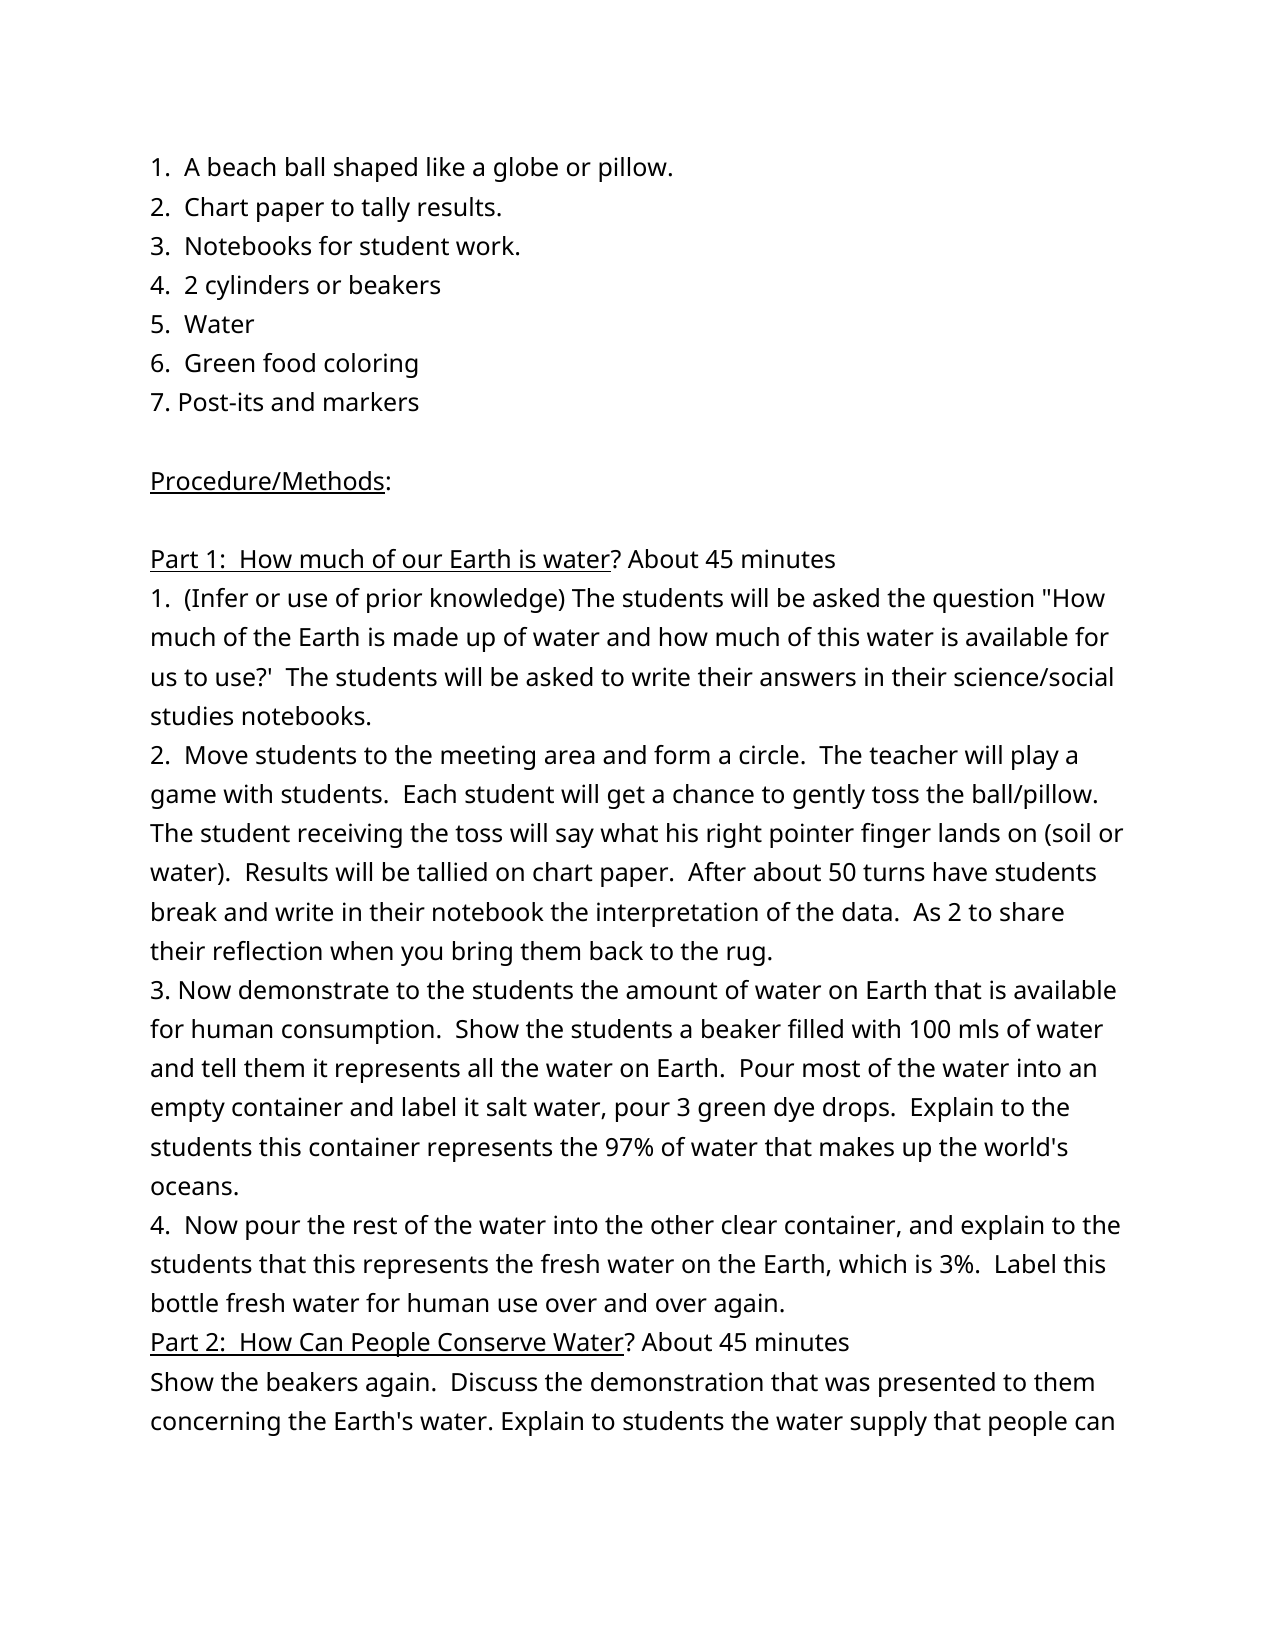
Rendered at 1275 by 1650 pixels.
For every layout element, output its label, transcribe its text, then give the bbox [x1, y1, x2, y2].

text 6. Green food coloring [150, 346, 1125, 380]
text 1. (Infer or use of prior knowledge) The students will be asked the question "How much of the Earth is made up of water and how much of this water is available for us to use?' The students will be asked to write their answers in their science/social studies notebooks. [150, 581, 1125, 732]
text 4. 2 cylinders or beakers [150, 267, 1125, 302]
text 3. Notebooks for student work. [150, 228, 1125, 262]
text 4. Now pour the rest of the water into the other clear container, and explain to the students that this represents the fresh water on the Earth, which is 3%. Label this bottle fresh water for human use over and over again. [150, 1207, 1125, 1320]
text 7. Post-its and markers [150, 385, 1125, 419]
text 5. Water [150, 307, 1125, 341]
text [150, 1364, 1125, 1437]
text 1. A beach ball shaped like a globe or pillow. [150, 150, 1125, 184]
text 2. Chart paper to tally results. [150, 189, 1125, 223]
text Part 2: How Can People Conserve Water? About 45 minutes [150, 1325, 1125, 1359]
text Procedure/Methods: [150, 463, 1125, 497]
text 2. Move students to the meeting area and form a circle. The teacher will play a game with students. Each student will get a chance to gently toss the ball/pillow. The student receiving the toss will say what his right pointer finger lands on (soil or water). Results will be tallied on chart paper. After about 50 turns have students break and write in their notebook the interpretation of the data. As 2 to share their reflection when you bring them back to the rug. [150, 737, 1125, 967]
text Part 1: How much of our Earth is water? About 45 minutes [150, 542, 1125, 576]
text 3. Now demonstrate to the students the amount of water on Earth that is available for human consumption. Show the students a beaker filled with 100 mls of water and tell them it represents all the water on Earth. Pour most of the water into an empty container and label it salt water, pour 3 green dye drops. Explain to the students this container represents the 97% of water that makes up the world's oceans. [150, 972, 1125, 1202]
